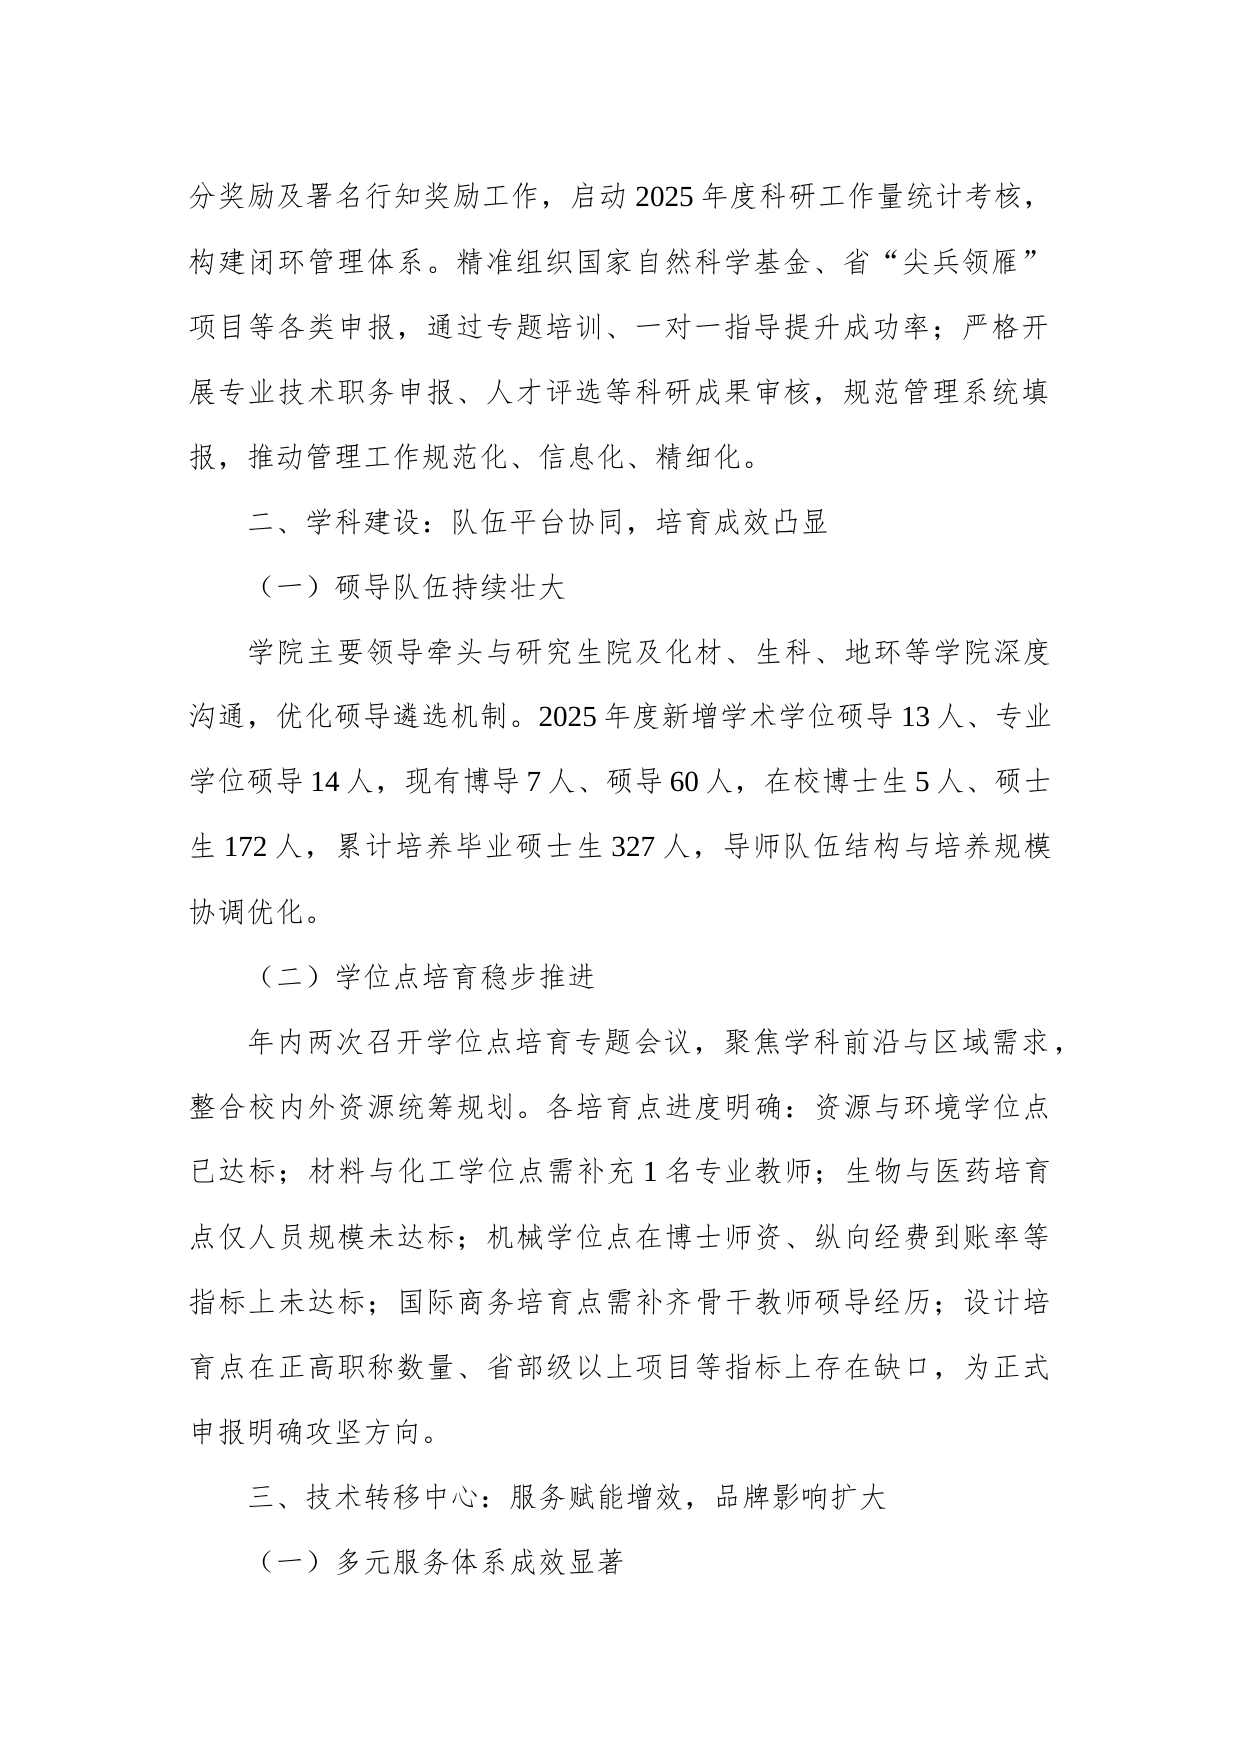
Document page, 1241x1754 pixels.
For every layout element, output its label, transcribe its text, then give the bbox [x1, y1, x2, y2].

text （一）多元服务体系成效显著​ [187, 1527, 1053, 1592]
text （二）学位点培育稳步推进​ [187, 942, 1053, 1007]
text 年内两次召开学位点培育专题会议，聚焦学科前沿与区域需求，整合校内外资源统筹规划。各培育点进度明确：资源与环境学位点已达标；材料与化工学位点需补充1名专业教师；生物与医药培育点仅人员规模未达标；机械学位点在博士师资、纵向经费到账率等指标上未达标；国际商务培育点需补齐骨干教师硕导经历；设计培育点在正高职称数量、省部级以上项目等指标上存在缺口，为正式申报明确攻坚方向。​ [187, 1007, 1053, 1462]
text 二、学科建设：队伍平台协同，培育成效凸显​ [187, 487, 1053, 552]
text 学院主要领导牵头与研究生院及化材、生科、地环等学院深度沟通，优化硕导遴选机制。2025年度新增学术学位硕导13人、专业学位硕导14人，现有博导7人、硕导60人，在校博士生5人、硕士生172人，累计培养毕业硕士生327人，导师队伍结构与培养规模协调优化。​ [187, 617, 1053, 942]
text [187, 162, 1053, 487]
text （一）硕导队伍持续壮大​ [187, 552, 1053, 617]
text 三、技术转移中心：服务赋能增效，品牌影响扩大​ [187, 1462, 1053, 1527]
